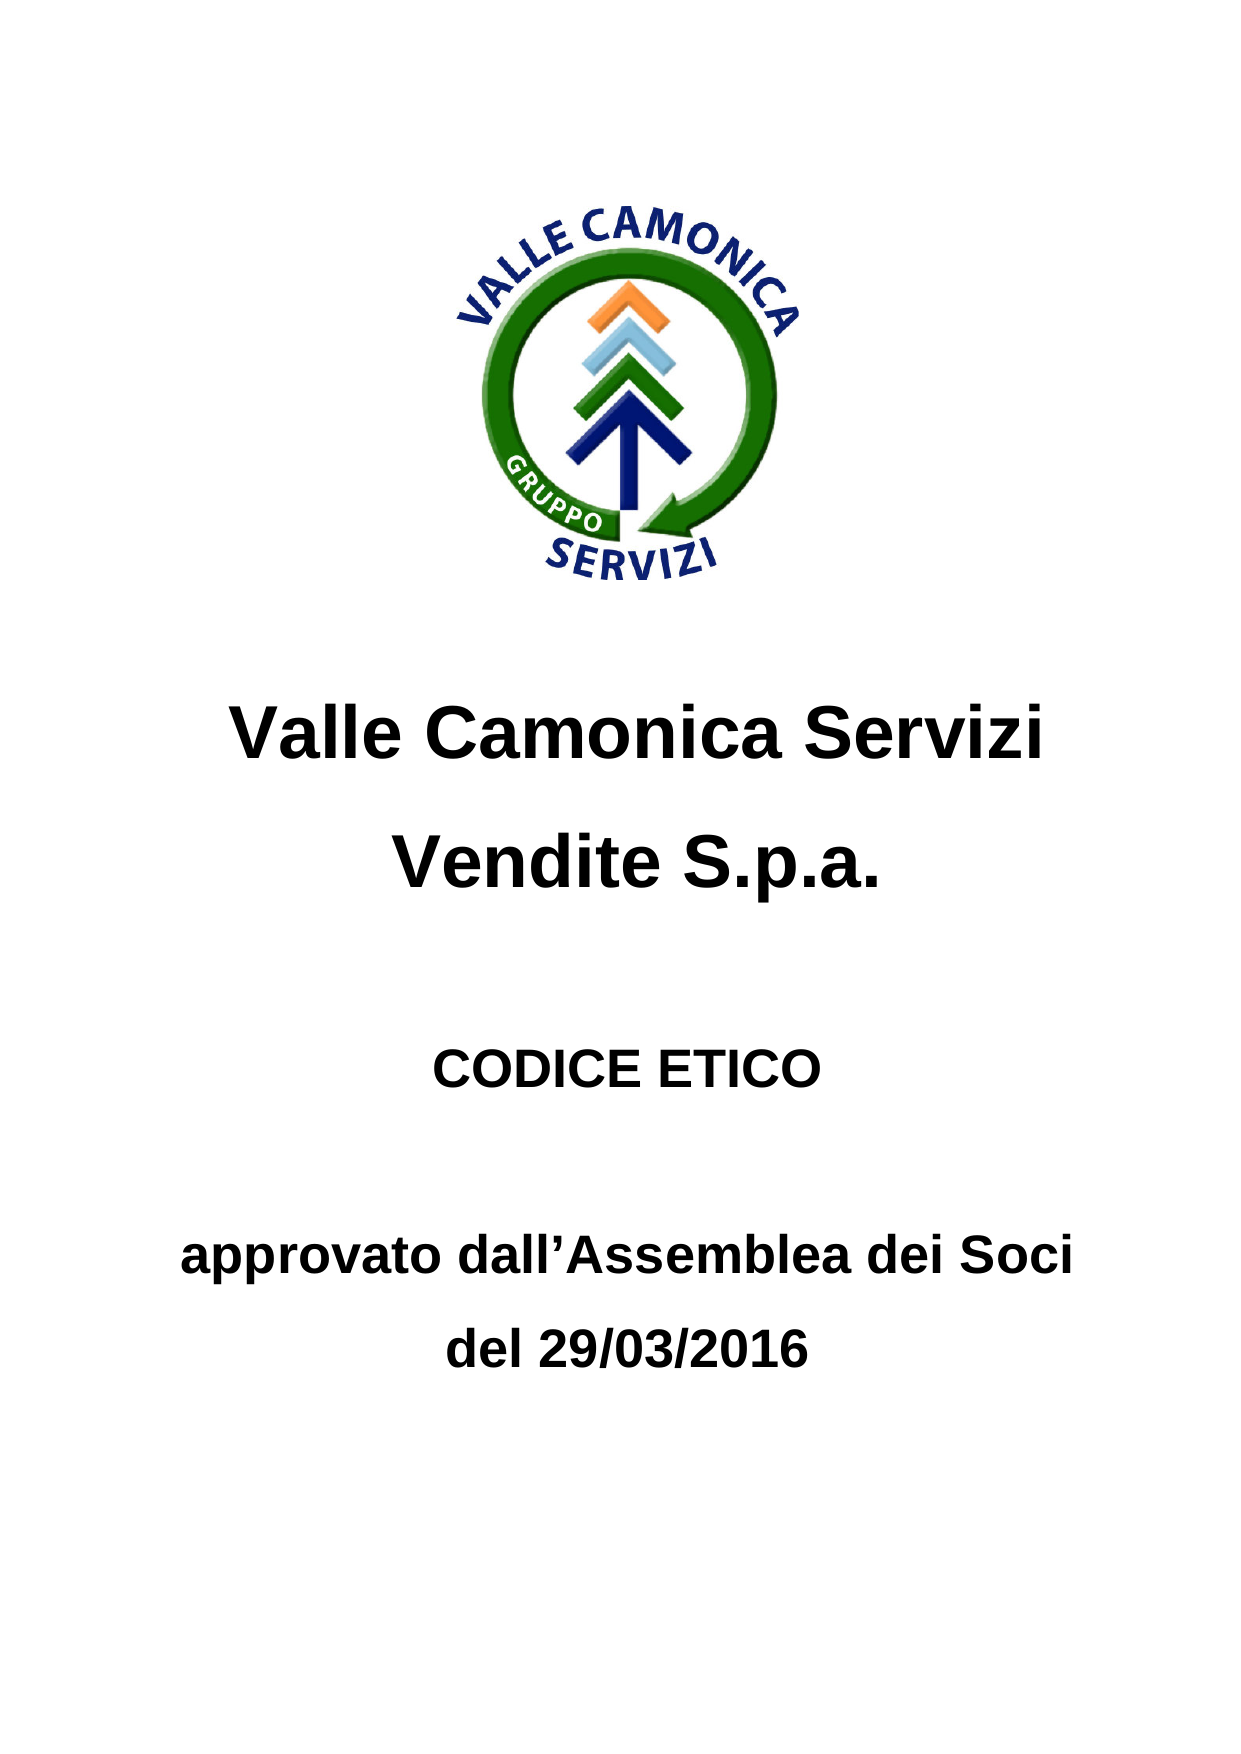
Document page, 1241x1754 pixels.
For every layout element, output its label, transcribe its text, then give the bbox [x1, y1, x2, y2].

text Valle Camonica Servizi Vendite S.p.a. [133, 688, 1141, 903]
text CODICE ETICO [133, 1036, 1122, 1098]
text approvato dall’Assemblea dei Soci del 29/03/2016 [133, 1223, 1122, 1379]
